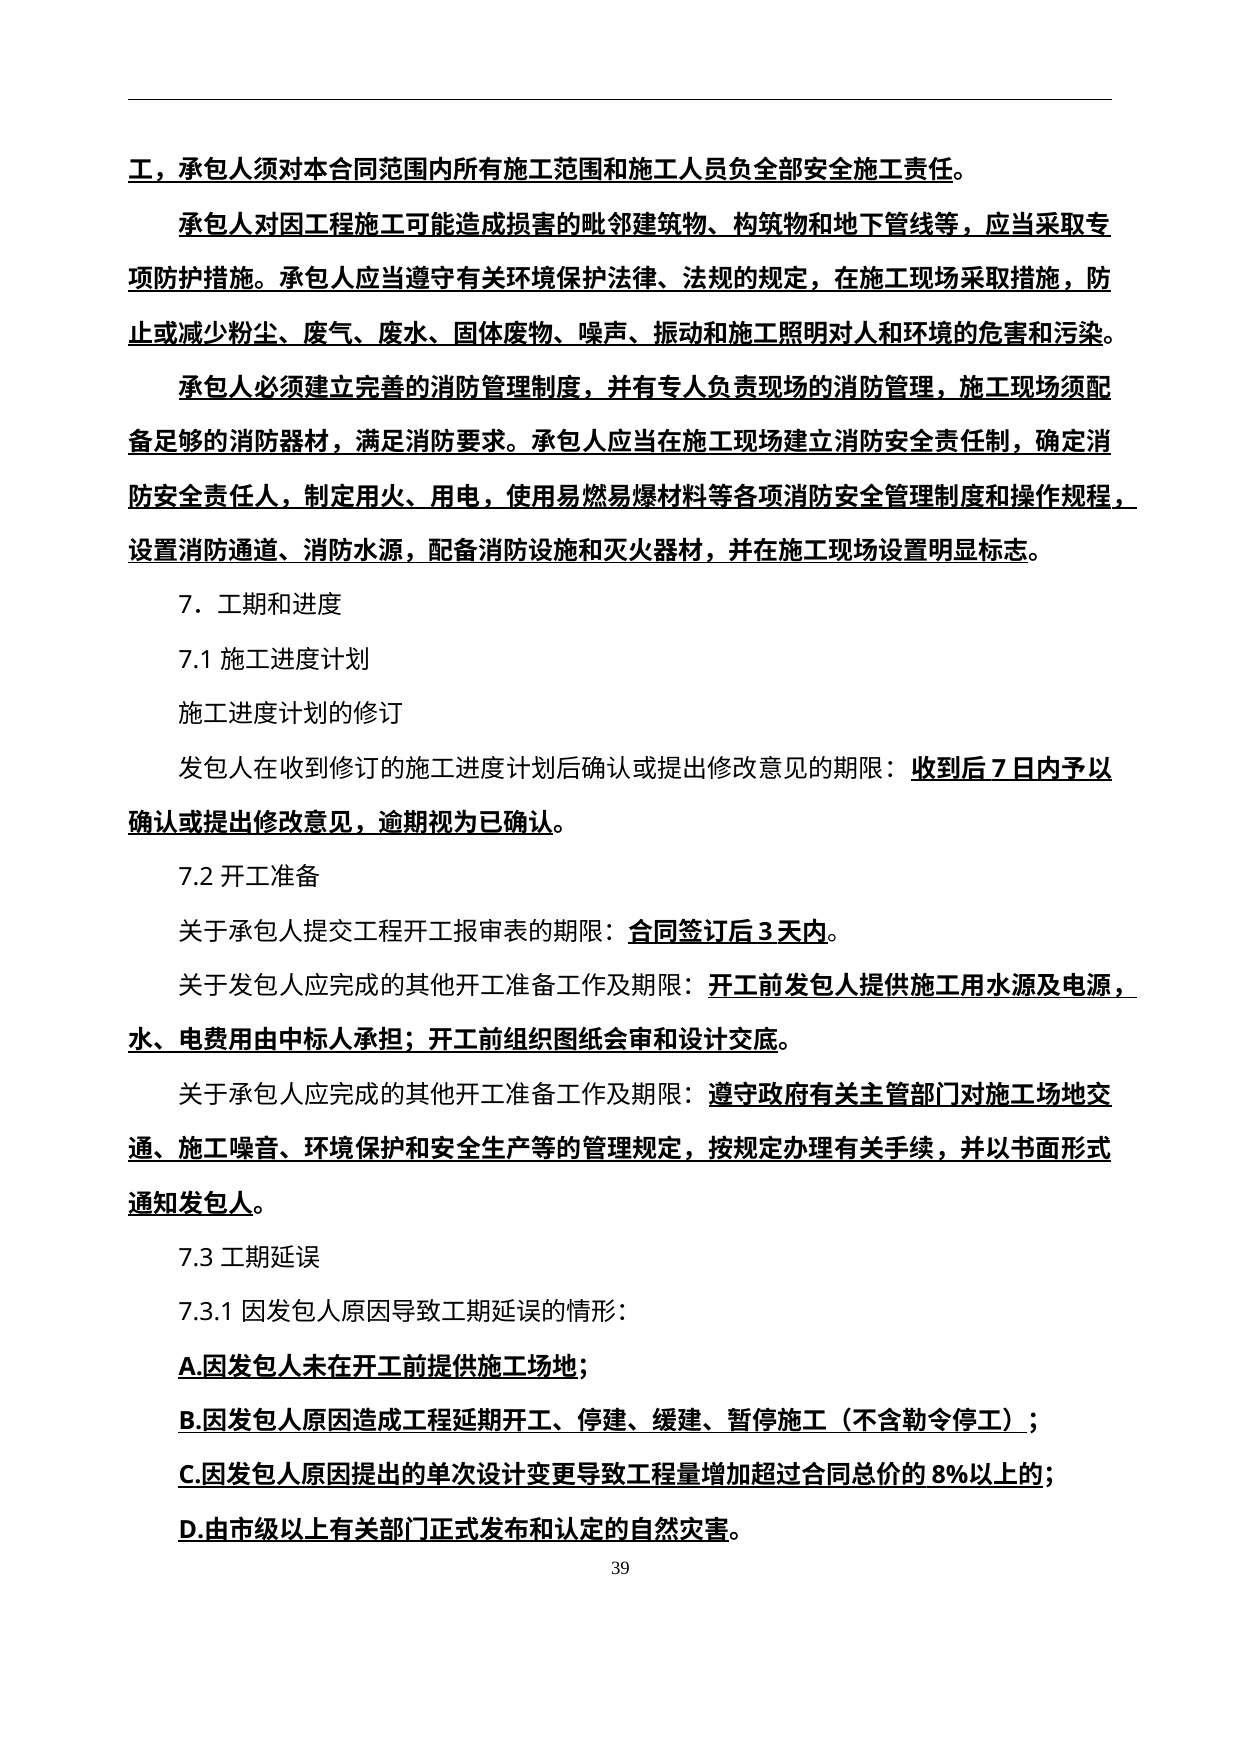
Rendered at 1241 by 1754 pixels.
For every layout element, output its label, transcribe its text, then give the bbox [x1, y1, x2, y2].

text 发包人在收到修订的施工进度计划后确认或提出修改意见的期限：收到后7日内予以确认或提出修改意见，逾期视为已确认。 [128, 748, 1112, 839]
text 7.1 施工进度计划 [128, 639, 1112, 676]
text 关于承包人应完成的其他开工准备工作及期限：遵守政府有关主管部门对施工场地交通、施工噪音、环境保护和安全生产等的管理规定，按规定办理有关手续，并以书面形式通知发包人。 [128, 1074, 1112, 1219]
text 关于承包人提交工程开工报审表的期限：合同签订后3天内。 [128, 911, 1112, 947]
text B.因发包人原因造成工程延期开工、停建、缓建、暂停施工（不含勒令停工）； [128, 1401, 1112, 1437]
text 7.3 工期延误 [128, 1237, 1112, 1274]
text A.因发包人未在开工前提供施工场地； [128, 1346, 1112, 1382]
text C.因发包人原因提出的单次设计变更导致工程量增加超过合同总价的8%以上的； [128, 1455, 1112, 1491]
text D.由市级以上有关部门正式发布和认定的自然灾害。 [128, 1509, 1112, 1546]
text 7．工期和进度 [128, 585, 1112, 621]
text 承包人必须建立完善的消防管理制度，并有专人负责现场的消防管理，施工现场须配备足够的消防器材，满足消防要求。承包人应当在施工现场建立消防安全责任制，确定消防安全责任人，制定用火、用电，使用易燃易爆材料等各项消防安全管理制度和操作规程，设置消防通道、消防水源，配备消防设施和灭火器材，并在施工现场设置明显标志。 [128, 367, 1112, 567]
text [128, 150, 1112, 186]
text 施工进度计划的修订 [128, 694, 1112, 730]
text 关于发包人应完成的其他开工准备工作及期限：开工前发包人提供施工用水源及电源，水、电费用由中标人承担；开工前组织图纸会审和设计交底。 [128, 966, 1112, 1056]
text 承包人对因工程施工可能造成损害的毗邻建筑物、构筑物和地下管线等，应当采取专项防护措施。承包人应当遵守有关环境保护法律、法规的规定，在施工现场采取措施，防止或减少粉尘、废气、废水、固体废物、噪声、振动和施工照明对人和环境的危害和污染。 [128, 204, 1112, 349]
text 7.2 开工准备 [128, 857, 1112, 893]
text 7.3.1 因发包人原因导致工期延误的情形： [128, 1292, 1112, 1328]
